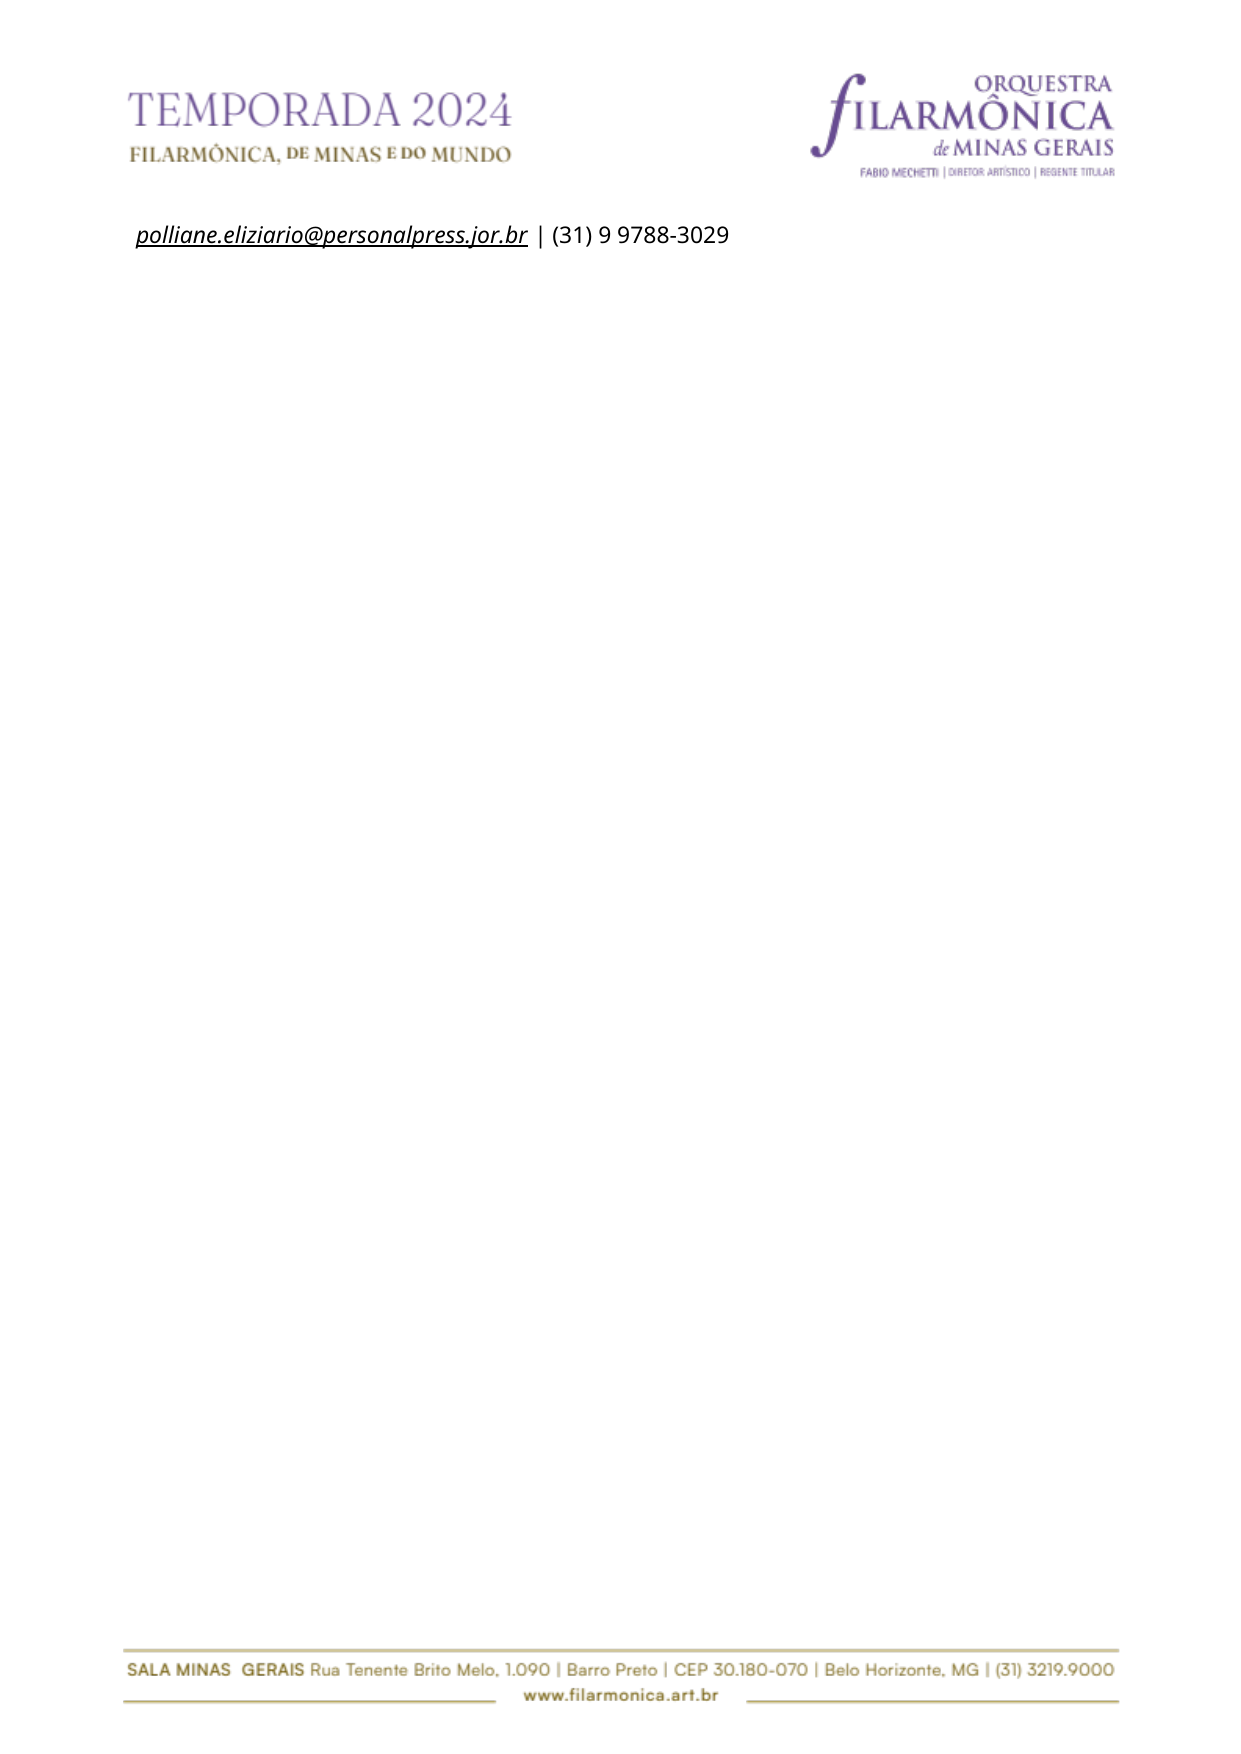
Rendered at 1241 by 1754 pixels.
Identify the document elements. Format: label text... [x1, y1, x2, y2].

text polliane.eliziario@personalpress.jor.br | (31) 9 9788-3029 [136, 218, 1104, 250]
